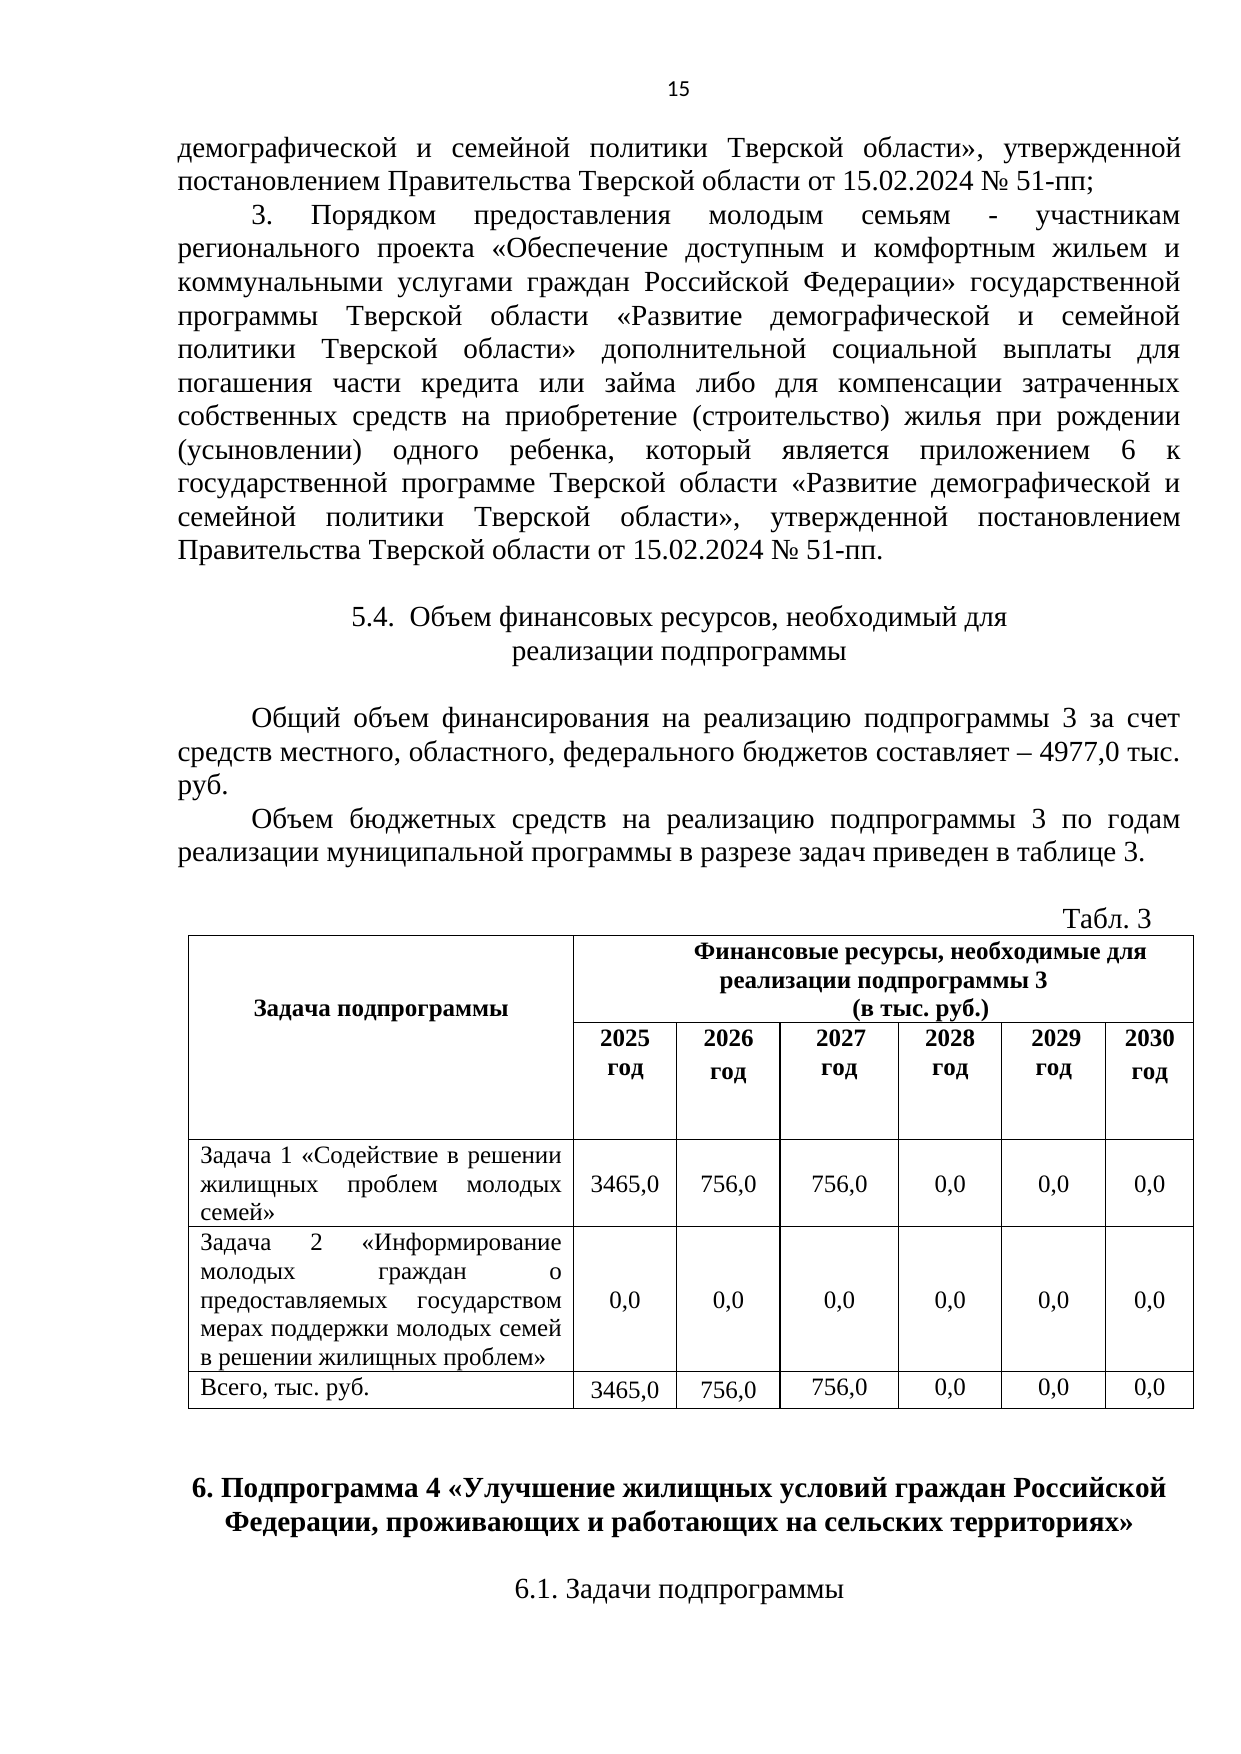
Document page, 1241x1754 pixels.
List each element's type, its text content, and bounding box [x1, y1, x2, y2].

table_cell 756,0 [677, 1140, 779, 1226]
text Объем бюджетных средств на реализацию подпрограммы 3 по годам реализации муниципальной программы в разрезе задач приведен в таблице 3. [177, 801, 1181, 868]
text Общий объем финансирования на реализацию подпрограммы 3 за счет средств местного, областного, федерального бюджетов составляет – 4977,0 тыс. руб. [177, 700, 1181, 801]
table_cell Задача 1 «Содействие в решении жилищных проблем молодых семей» [189, 1140, 573, 1226]
table_cell 2030 год [1106, 1023, 1193, 1139]
table_cell 2027 год [781, 1023, 898, 1139]
table_header Задача подпрограммы [189, 936, 573, 1139]
table_cell Задача 2 «Информирование молодых граждан о предоставляемых государством мерах поддержки молодых семей в решении жилищных проблем» [189, 1227, 573, 1371]
table_cell 0,0 [1106, 1140, 1193, 1226]
table_cell 756,0 [781, 1372, 898, 1408]
table_cell 2026 год [677, 1023, 779, 1139]
table_cell 3465,0 [574, 1140, 676, 1226]
table_cell 0,0 [1106, 1227, 1193, 1371]
text 3. Порядком предоставления молодым семьям - участникам регионального проекта «Обеспечение доступным и комфортным жильем и коммунальными услугами граждан Российской Федерации» государственной программы Тверской области «Развитие демографической и семейной политики Тверской области» дополнительной социальной выплаты для погашения части кредита или займа либо для компенсации затраченных собственных средств на приобретение (строительство) жилья при рождении (усыновлении) одного ребенка, который является приложением 6 к государственной программе Тверской области «Развитие демографической и семейной политики Тверской области», утвержденной постановлением Правительства Тверской области от 15.02.2024 № 51-пп. [177, 197, 1181, 566]
table_cell 2029 год [1002, 1023, 1105, 1139]
table_cell 756,0 [677, 1372, 779, 1408]
table_cell 3465,0 [574, 1372, 676, 1408]
table_cell 2028 год [899, 1023, 1001, 1139]
table_cell 0,0 [899, 1372, 1001, 1408]
table_cell 0,0 [1002, 1140, 1105, 1226]
table_cell 0,0 [781, 1227, 898, 1371]
text реализации подпрограммы [177, 633, 1181, 667]
table_cell 756,0 [781, 1140, 898, 1226]
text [177, 130, 1181, 197]
table_cell Всего, тыс. руб. [189, 1372, 573, 1408]
text Табл. 3 [177, 901, 1181, 935]
table_cell 0,0 [574, 1227, 676, 1371]
table_cell 0,0 [899, 1227, 1001, 1371]
table_cell 0,0 [1002, 1372, 1105, 1408]
table_cell 2025 год [574, 1023, 676, 1139]
table_cell 0,0 [1106, 1372, 1193, 1408]
table_cell 0,0 [677, 1227, 779, 1371]
text 6. Подпрограмма 4 «Улучшение жилищных условий граждан Российской Федерации, проживающих и работающих на сельских территориях» [177, 1470, 1181, 1537]
table_header Финансовые ресурсы, необходимые для реализации подпрограммы 3 (в тыс. руб.) [574, 936, 1193, 1022]
text 5.4. Объем финансовых ресурсов, необходимый для [177, 599, 1181, 633]
table_cell 0,0 [1002, 1227, 1105, 1371]
table_cell 0,0 [899, 1140, 1001, 1226]
text 6.1. Задачи подпрограммы [177, 1571, 1181, 1604]
